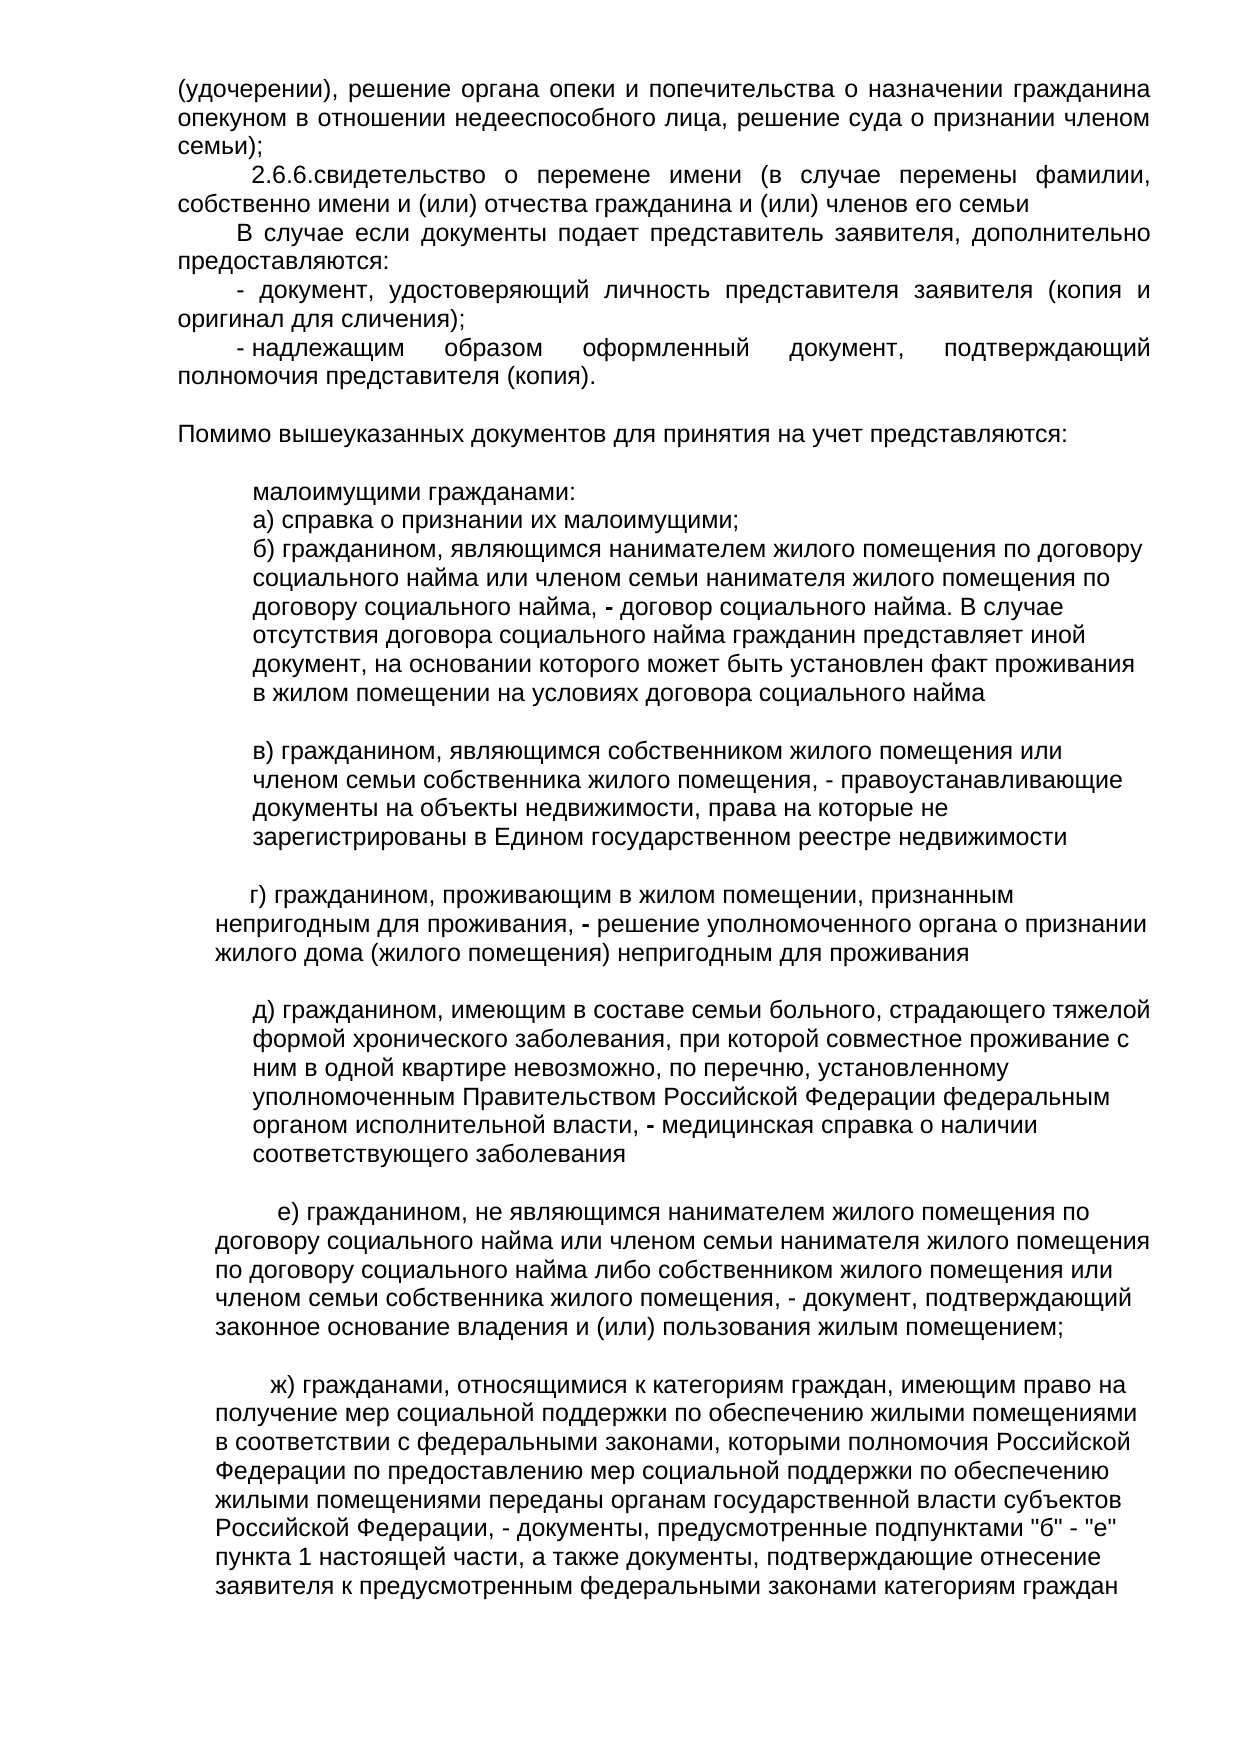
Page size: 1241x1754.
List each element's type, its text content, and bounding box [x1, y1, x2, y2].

text е) гражданином, не являющимся нанимателем жилого помещения по договору социального найма или членом семьи нанимателя жилого помещения по договору социального найма либо собственником жилого помещения или членом семьи собственника жилого помещения, - документ, подтверждающий законное основание владения и (или) пользования жилым помещением; ж) гражданами, относящимися к категориям граждан, имеющим право на получение мер социальной поддержки по обеспечению жилыми помещениями в соответствии с федеральными законами, которыми полномочия Российской Федерации по предоставлению мер социальной поддержки по обеспечению жилыми помещениями переданы органам государственной власти субъектов Российской Федерации, - документы, предусмотренные подпунктами "б" - "е" пункта 1 настоящей части, а также документы, подтверждающие отнесение заявителя к предусмотренным федеральными законами категориям граждан [215, 1197, 1152, 1600]
text - надлежащим образом оформленный документ, подтверждающий полномочия представителя (копия). [177, 333, 1152, 390]
text в) гражданином, являющимся собственником жилого помещения или членом семьи собственника жилого помещения, - правоустанавливающие документы на объекты недвижимости, права на которые не зарегистрированы в Едином государственном реестре недвижимости [252, 736, 1152, 851]
text В случае если документы подает представитель заявителя, дополнительно предоставляются: [177, 218, 1152, 275]
text малоимущими гражданами: а) справка о признании их малоимущими; б) гражданином, являющимся нанимателем жилого помещения по договору социального найма или членом семьи нанимателя жилого помещения по договору социального найма, - договор социального найма. В случае отсутствия договора социального найма гражданин представляет иной документ, на основании которого может быть установлен факт проживания в жилом помещении на условиях договора социального найма [252, 477, 1152, 707]
text д) гражданином, имеющим в составе семьи больного, страдающего тяжелой формой хронического заболевания, при которой совместное проживание с ним в одной квартире невозможно, по перечню, установленному уполномоченным Правительством Российской Федерации федеральным органом исполнительной власти, - медицинская справка о наличии соответствующего заболевания [252, 996, 1152, 1168]
text г) гражданином, проживающим в жилом помещении, признанным непригодным для проживания, - решение уполномоченного органа о признании жилого дома (жилого помещения) непригодным для проживания [215, 880, 1152, 966]
text - документ, удостоверяющий личность представителя заявителя (копия и оригинал для сличения); [177, 275, 1152, 333]
text Помимо вышеуказанных документов для принятия на учет представляются: [177, 419, 1152, 448]
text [177, 74, 1152, 218]
